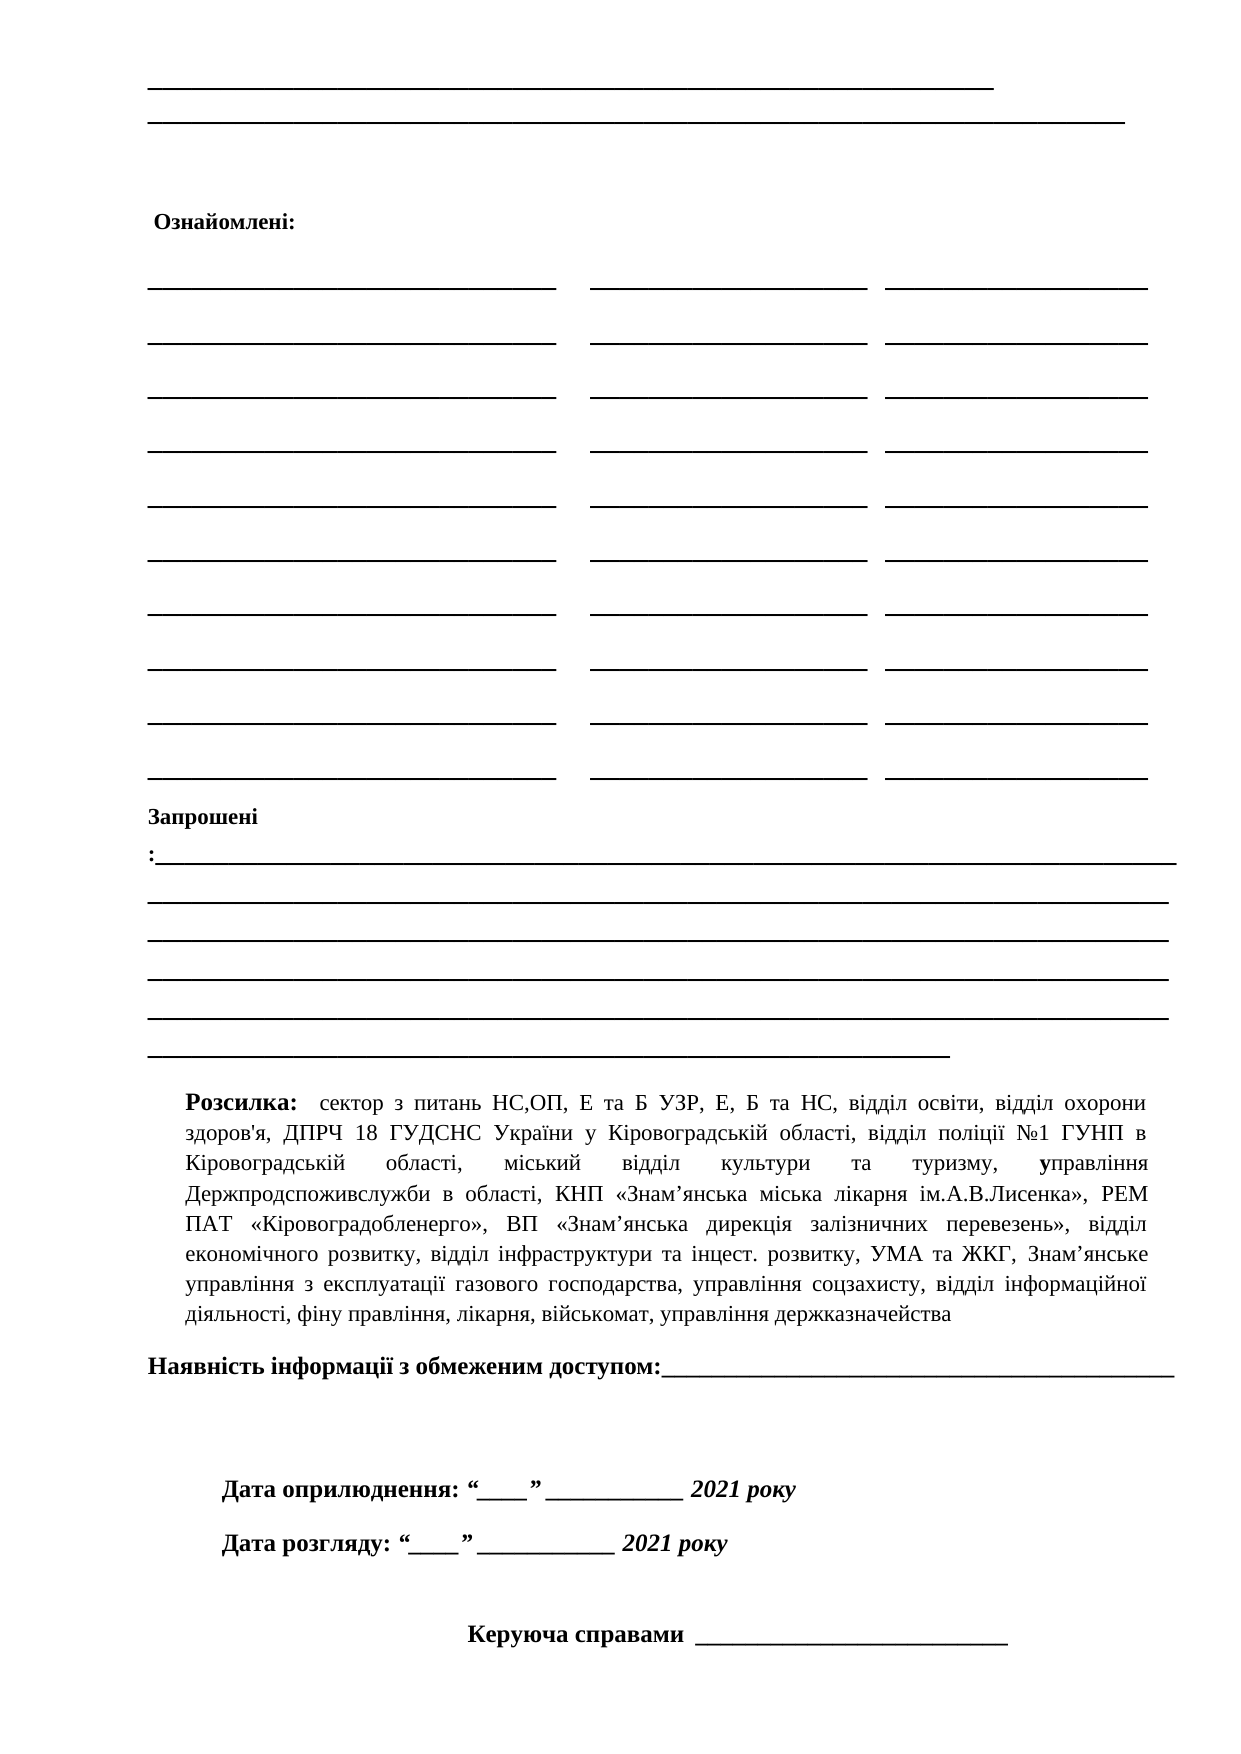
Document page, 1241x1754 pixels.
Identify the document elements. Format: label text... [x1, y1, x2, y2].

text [148, 59, 1181, 126]
text ____________________________ ___________________ __________________ [148, 586, 1181, 619]
text ____________________________ ___________________ __________________ [148, 368, 1181, 402]
text Запрошені:_____________________________________________________________________________________________________________________________________________________________________________________________________________________________________________________________________________________________________________________________________________________________________________________________________________________ [148, 803, 1181, 1061]
text ____________________________ ___________________ __________________ [148, 694, 1181, 728]
text ____________________________ ___________________ __________________ [148, 531, 1181, 565]
text Ознайомлені: [148, 208, 1181, 235]
text ____________________________ ___________________ __________________ [148, 749, 1181, 782]
text Розсилка: сектор з питань НС,ОП, Е та Б УЗР, Е, Б та НС, відділ освіти, відділ охорони здоров'я, ДПРЧ 18 ГУДСНС України у Кіровоградській області, відділ поліції №1 ГУНП в Кіровоградській області, міський відділ культури та туризму, управління Держпродспоживслужби в області, КНП «Знам’янська міська лікарня ім.А.В.Лисенка», РЕМ ПАТ «Кіровоградобленерго», ВП «Знам’янська дирекція залізничних перевезень», відділ економічного розвитку, відділ інфраструктури та інцест. розвитку, УМА та ЖКГ, Знам’янське управління з експлуатації газового господарства, управління соцзахисту, відділ інформаційної діяльності, фіну правління, лікарня, військомат, управління держказначейства [185, 1087, 1148, 1327]
text ____________________________ ___________________ __________________ [148, 259, 1181, 293]
text ____________________________ ___________________ __________________ [148, 477, 1181, 510]
text ____________________________ ___________________ __________________ [148, 640, 1181, 673]
text ____________________________ ___________________ __________________ [148, 314, 1181, 347]
text ____________________________ ___________________ __________________ [148, 422, 1181, 456]
text Керуюча справами _________________________ [222, 1619, 1181, 1648]
text Дата розгляду: “____” ___________ 2021 року [222, 1528, 1181, 1557]
text Дата оприлюднення: “____” ___________ 2021 року [222, 1474, 1181, 1503]
text Наявність інформації з обмеженим доступом:_________________________________________ [148, 1351, 1181, 1380]
